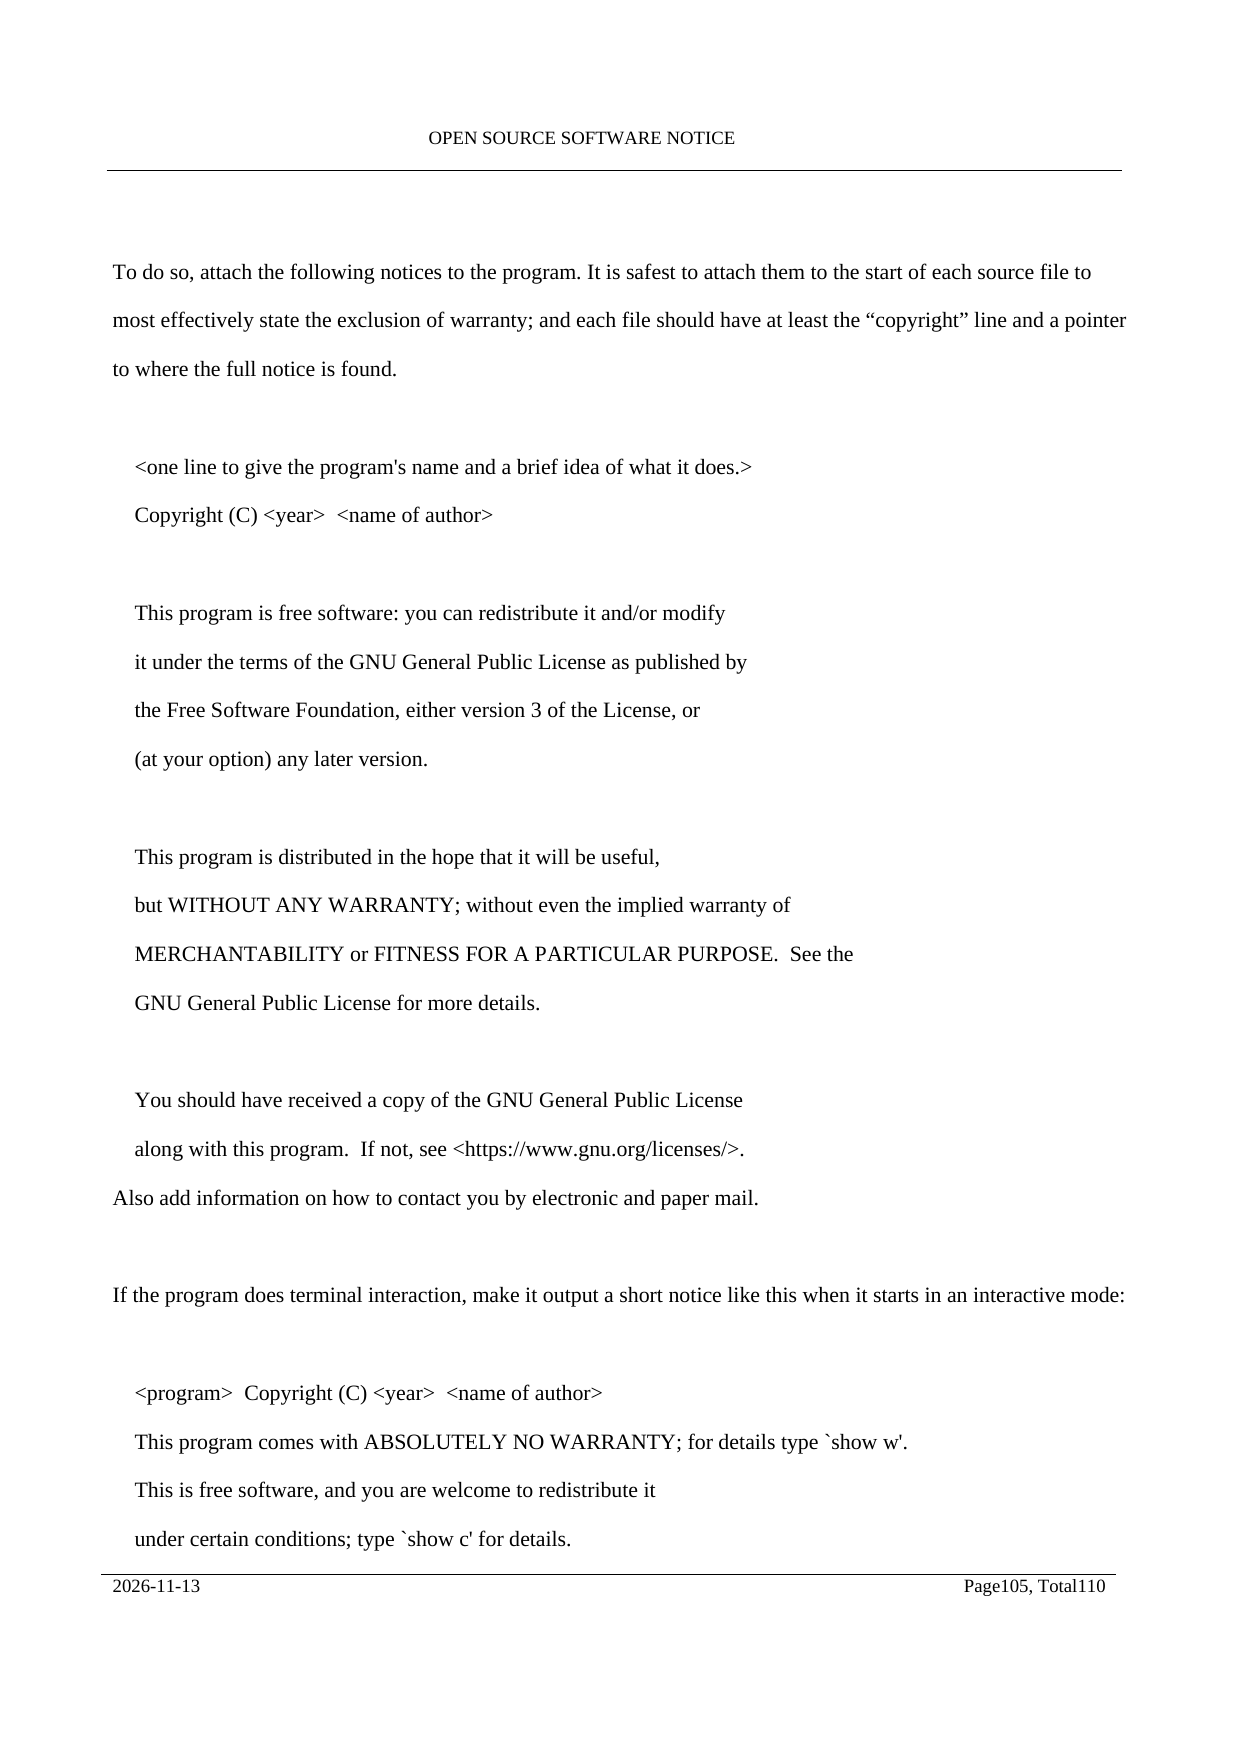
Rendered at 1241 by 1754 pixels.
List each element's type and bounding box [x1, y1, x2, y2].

text [112, 206, 1128, 1555]
